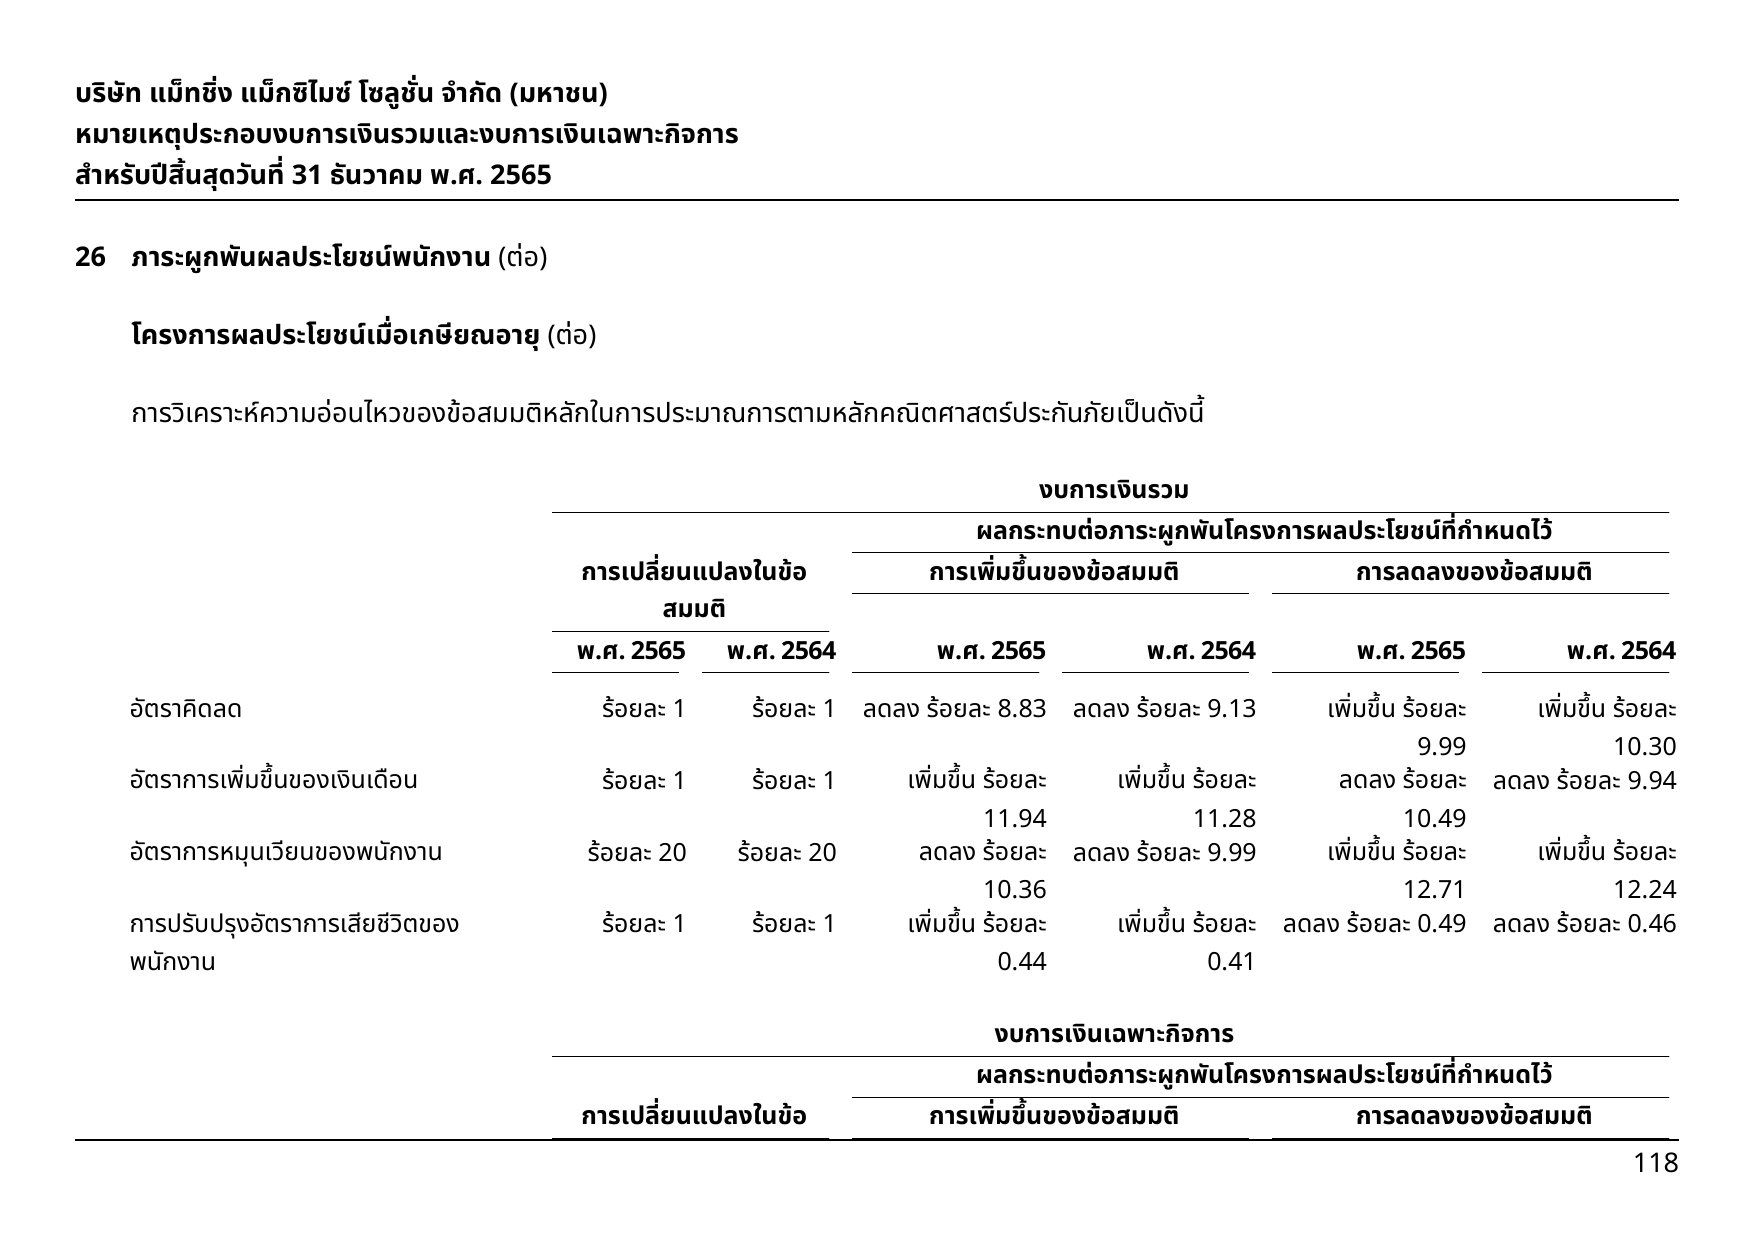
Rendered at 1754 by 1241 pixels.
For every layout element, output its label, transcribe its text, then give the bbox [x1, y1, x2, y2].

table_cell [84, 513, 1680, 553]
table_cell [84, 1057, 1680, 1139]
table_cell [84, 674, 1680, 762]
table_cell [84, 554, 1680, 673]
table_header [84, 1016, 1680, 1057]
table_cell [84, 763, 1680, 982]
text การวิเคราะห์ความอ่อนไหวของข้อสมมติหลักในการประมาณการตามหลักคณิตศาสตร์ประกันภัยเป็นดังนี้ [131, 394, 1679, 435]
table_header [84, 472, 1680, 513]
text โครงการผลประโยชน์เมื่อเกษียณอายุ (ต่อ) [131, 316, 1679, 357]
text 26 ภาระผูกพันผลประโยชน์พนักงาน (ต่อ) [75, 238, 1679, 279]
